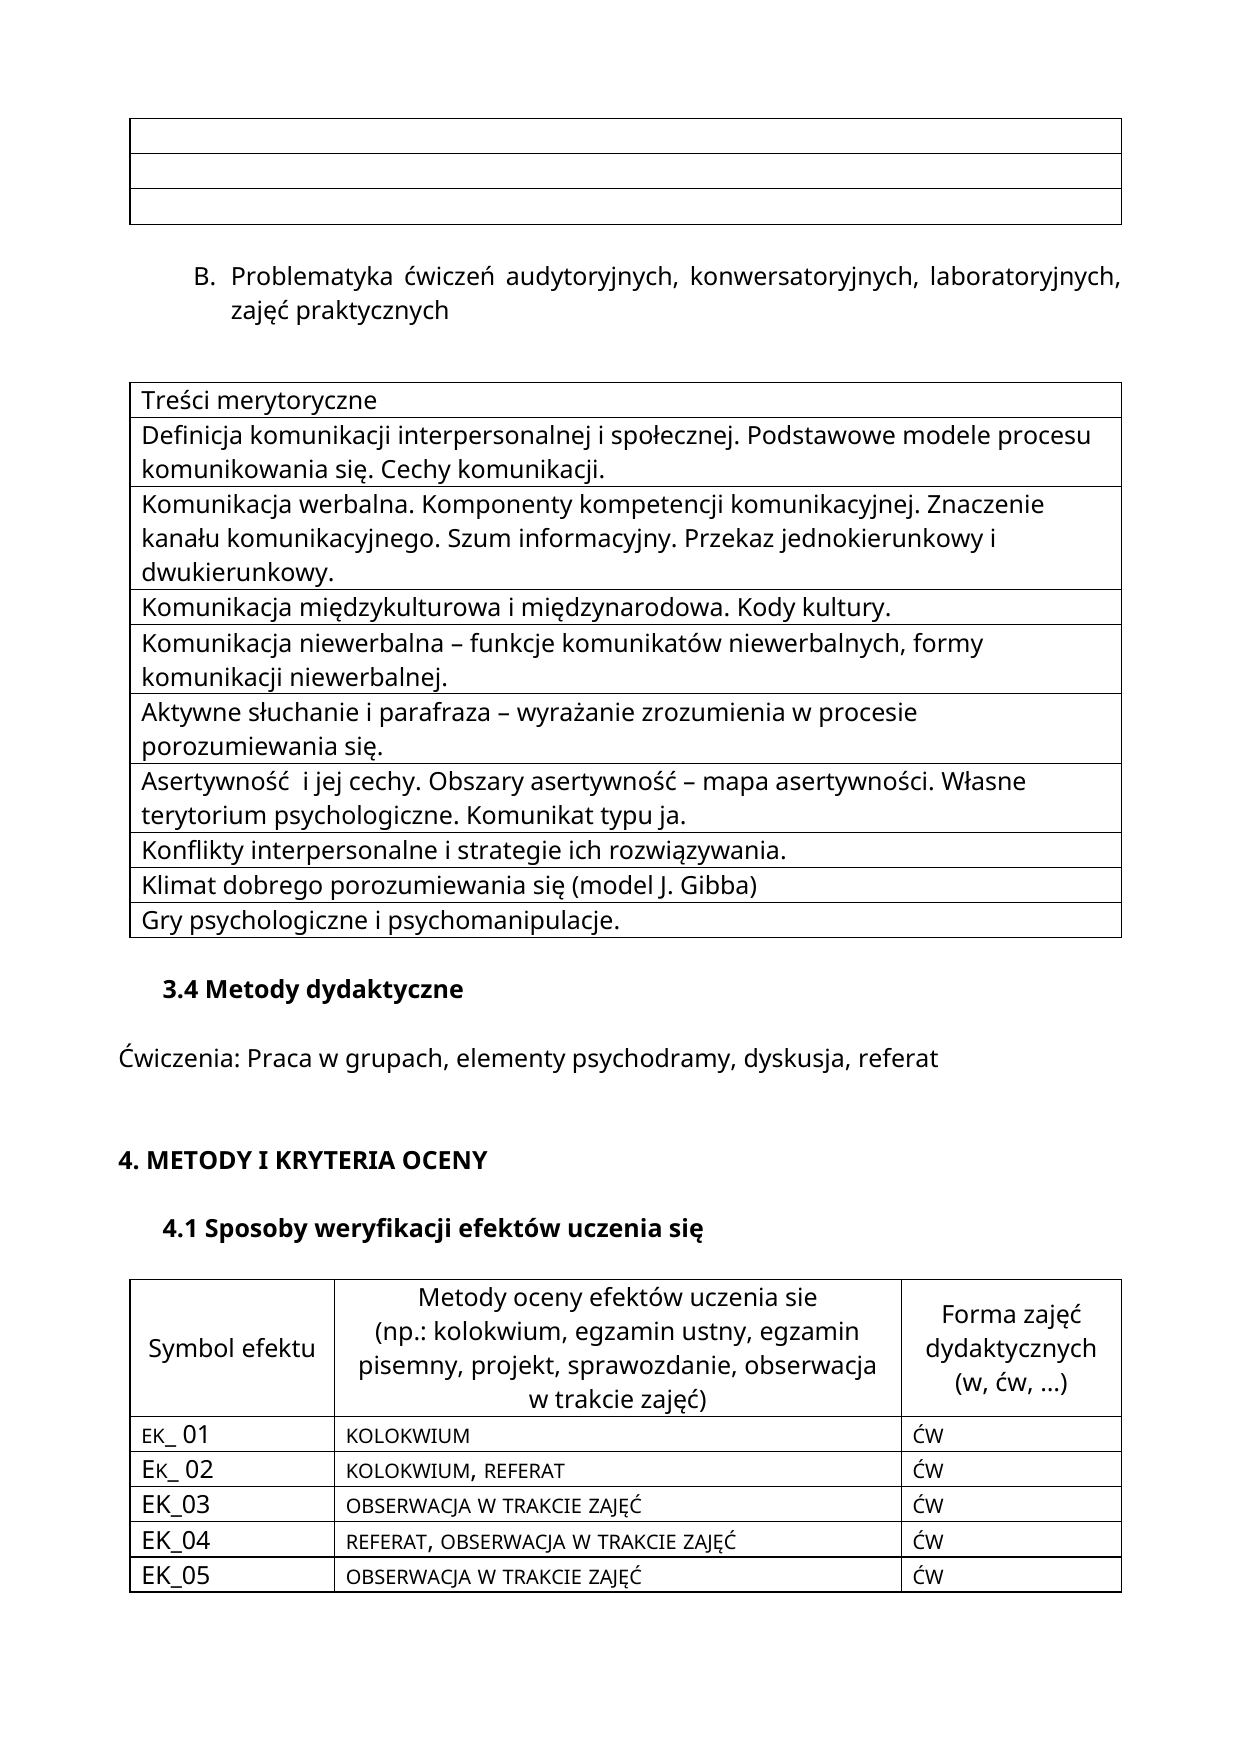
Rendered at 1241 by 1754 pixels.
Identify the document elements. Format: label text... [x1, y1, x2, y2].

table_cell kolokwium, referat [335, 1452, 901, 1486]
list Problematyka ćwiczeń audytoryjnych, konwersatoryjnych, laboratoryjnych, zajęć praktycznych [193, 258, 1122, 327]
table_header Treści merytoryczne [131, 383, 1121, 417]
table_header Forma zajęć dydaktycznych (w, ćw, …) [902, 1280, 1121, 1416]
table_cell ćw [902, 1452, 1121, 1486]
text 3.4 Metody dydaktyczne [162, 972, 1122, 1006]
table_cell ek_ 01 [131, 1417, 334, 1451]
table_cell Konflikty interpersonalne i strategie ich rozwiązywania. [131, 833, 1121, 867]
table_cell ćw [902, 1487, 1121, 1521]
table_cell Gry psychologiczne i psychomanipulacje. [131, 903, 1121, 937]
table_header Symbol efektu [131, 1280, 334, 1416]
table_cell Komunikacja międzykulturowa i międzynarodowa. Kody kultury. [131, 590, 1121, 624]
text 4.1 Sposoby weryfikacji efektów uczenia się [162, 1211, 1122, 1244]
table_cell obserwacja w trakcie zajęć [335, 1558, 901, 1591]
table_cell [131, 119, 1121, 153]
table_cell Aktywne słuchanie i parafraza – wyrażanie zrozumienia w procesie porozumiewania się. [131, 694, 1121, 762]
text Ćwiczenia: Praca w grupach, elementy psychodramy, dyskusja, referat [118, 1040, 1122, 1074]
table_cell EK_05 [131, 1558, 334, 1591]
table_cell referat, obserwacja w trakcie zajęć [335, 1522, 901, 1556]
table_cell Ek_ 02 [131, 1452, 334, 1486]
table_cell ćw [902, 1522, 1121, 1556]
table_cell [131, 154, 1121, 188]
table_cell Definicja komunikacji interpersonalnej i społecznej. Podstawowe modele procesu komunikowania się. Cechy komunikacji. [131, 418, 1121, 486]
table_cell EK_04 [131, 1522, 334, 1556]
table_cell Klimat dobrego porozumiewania się (model J. Gibba) [131, 868, 1121, 902]
table_cell ćw [902, 1417, 1121, 1451]
table_cell EK_03 [131, 1487, 334, 1521]
table_cell Asertywność i jej cechy. Obszary asertywność – mapa asertywności. Własne terytorium psychologiczne. Komunikat typu ja. [131, 764, 1121, 832]
table_cell Komunikacja niewerbalna – funkcje komunikatów niewerbalnych, formy komunikacji niewerbalnej. [131, 625, 1121, 693]
table_cell [131, 189, 1121, 223]
table_cell ćw [902, 1558, 1121, 1591]
table_header Metody oceny efektów uczenia sie (np.: kolokwium, egzamin ustny, egzamin pisemny, projekt, sprawozdanie, obserwacja w trakcie zajęć) [335, 1280, 901, 1416]
table_cell kolokwium [335, 1417, 901, 1451]
table_cell Komunikacja werbalna. Komponenty kompetencji komunikacyjnej. Znaczenie kanału komunikacyjnego. Szum informacyjny. Przekaz jednokierunkowy i dwukierunkowy. [131, 487, 1121, 589]
text 4. METODY I KRYTERIA OCENY [118, 1142, 1122, 1176]
table_cell obserwacja w trakcie zajęć [335, 1487, 901, 1521]
